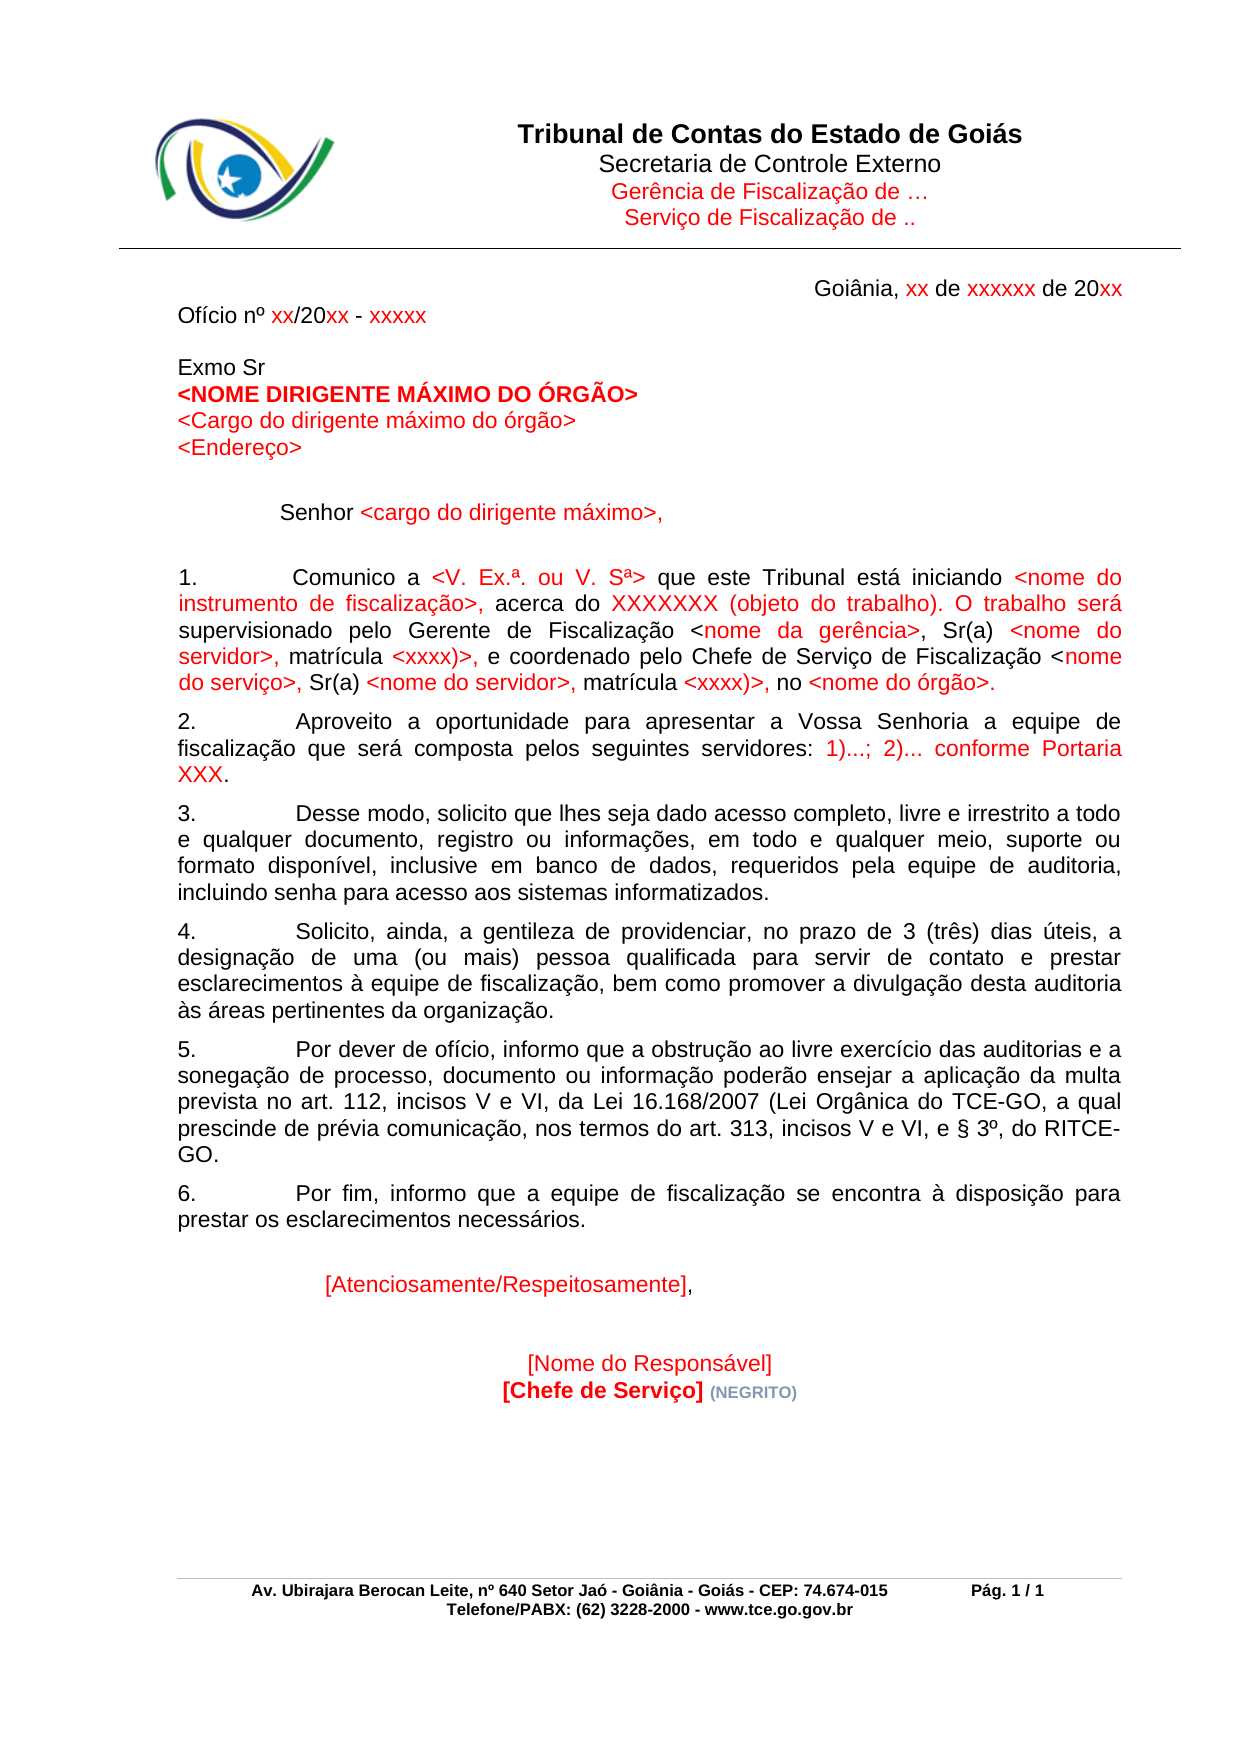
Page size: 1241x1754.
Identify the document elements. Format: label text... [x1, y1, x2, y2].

text Senhor <cargo do dirigente máximo>, [177, 499, 1122, 525]
text <Endereço> [177, 433, 1122, 460]
list Por dever de ofício, informo que a obstrução ao livre exercício das auditorias e a sonegação de processo, documento ou informação poderão ensejar a aplicação da multa prevista no art. 112, incisos V e VI, da Lei 16.168/2007 (Lei Orgânica do TCE-GO, a qual prescinde de prévia comunicação, nos termos do art. 313, incisos V e VI, e § 3º, do RITCE-GO. [177, 1036, 1122, 1167]
list Solicito, ainda, a gentileza de providenciar, no prazo de 3 (três) dias úteis, a designação de uma (ou mais) pessoa qualificada para servir de contato e prestar esclarecimentos à equipe de fiscalização, bem como promover a divulgação desta auditoria às áreas pertinentes da organização. [177, 918, 1122, 1023]
list Por fim, informo que a equipe de fiscalização se encontra à disposição para prestar os esclarecimentos necessários. [177, 1180, 1122, 1232]
list Aproveito a oportunidade para apresentar a Vossa Senhoria a equipe de fiscalização que será composta pelos seguintes servidores: 1)...; 2)... conforme Portaria XXX. [177, 708, 1122, 787]
text Exmo Sr [177, 354, 1122, 381]
list Desse modo, solicito que lhes seja dado acesso completo, livre e irrestrito a todo e qualquer documento, registro ou informações, em todo e qualquer meio, suporte ou formato disponível, inclusive em banco de dados, requeridos pela equipe de auditoria, incluindo senha para acesso aos sistemas informatizados. [177, 800, 1122, 905]
text Goiânia, xx de xxxxxx de 20xx [177, 275, 1122, 302]
text [Chefe de Serviço] (NEGRITO) [177, 1377, 1122, 1403]
text [Atenciosamente/Respeitosamente], [177, 1271, 1122, 1298]
text [Nome do Responsável] [177, 1350, 1122, 1377]
picture [148, 111, 340, 229]
text <NOME DIRIGENTE MÁXIMO DO ÓRGÃO> [177, 381, 1122, 407]
text Ofício nº xx/20xx - xxxxx [177, 302, 1122, 328]
text <Cargo do dirigente máximo do órgão> [177, 407, 1122, 433]
text 1. Comunico a <V. Ex.ª. ou V. Sª> que este Tribunal está iniciando <nome do instrumento de fiscalização>, acerca do XXXXXXX (objeto do trabalho). O trabalho será supervisionado pelo Gerente de Fiscalização <nome da gerência>, Sr(a) <nome do servidor>, matrícula <xxxx)>, e coordenado pelo Chefe de Serviço de Fiscalização <nome do serviço>, Sr(a) <nome do servidor>, matrícula <xxxx)>, no <nome do órgão>. [178, 564, 1122, 696]
